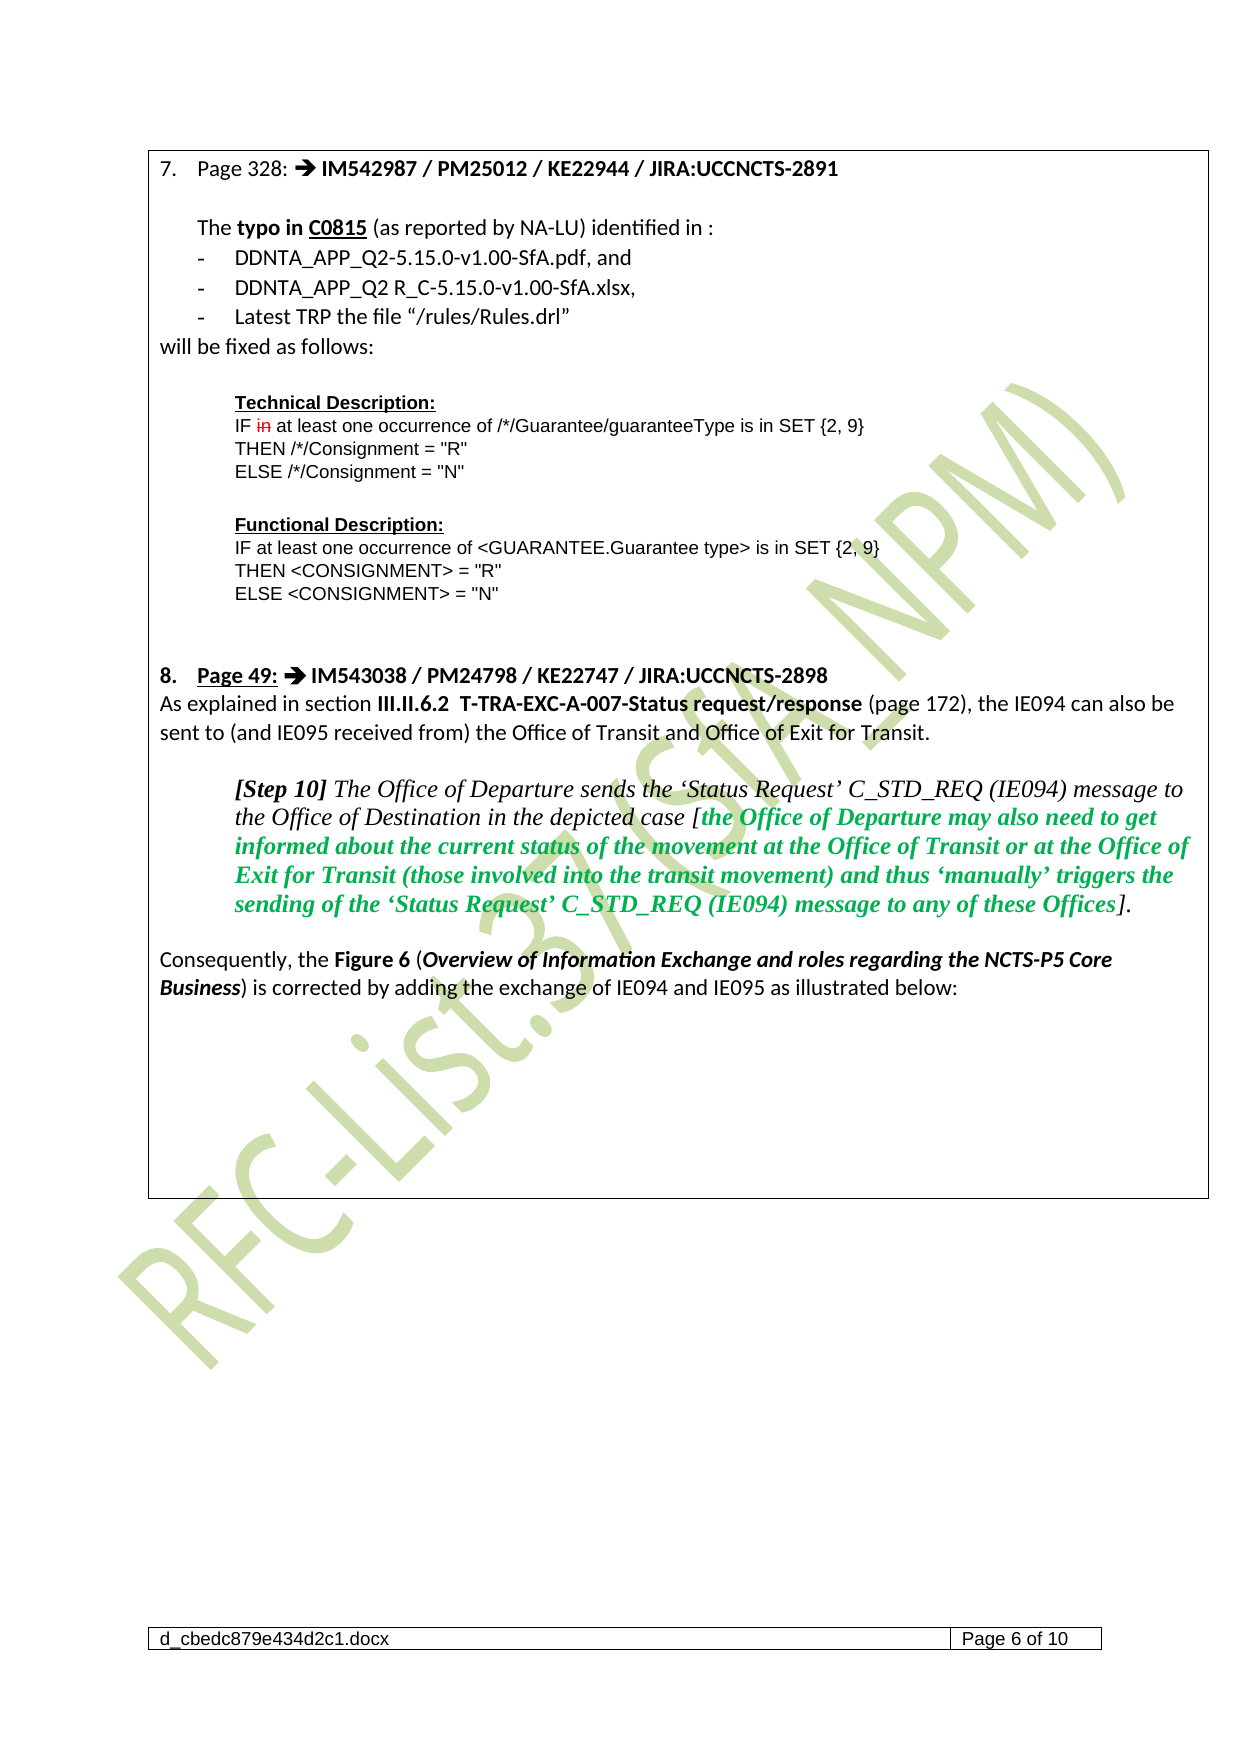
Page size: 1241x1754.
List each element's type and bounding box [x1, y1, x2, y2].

table_header [149, 151, 1208, 1198]
